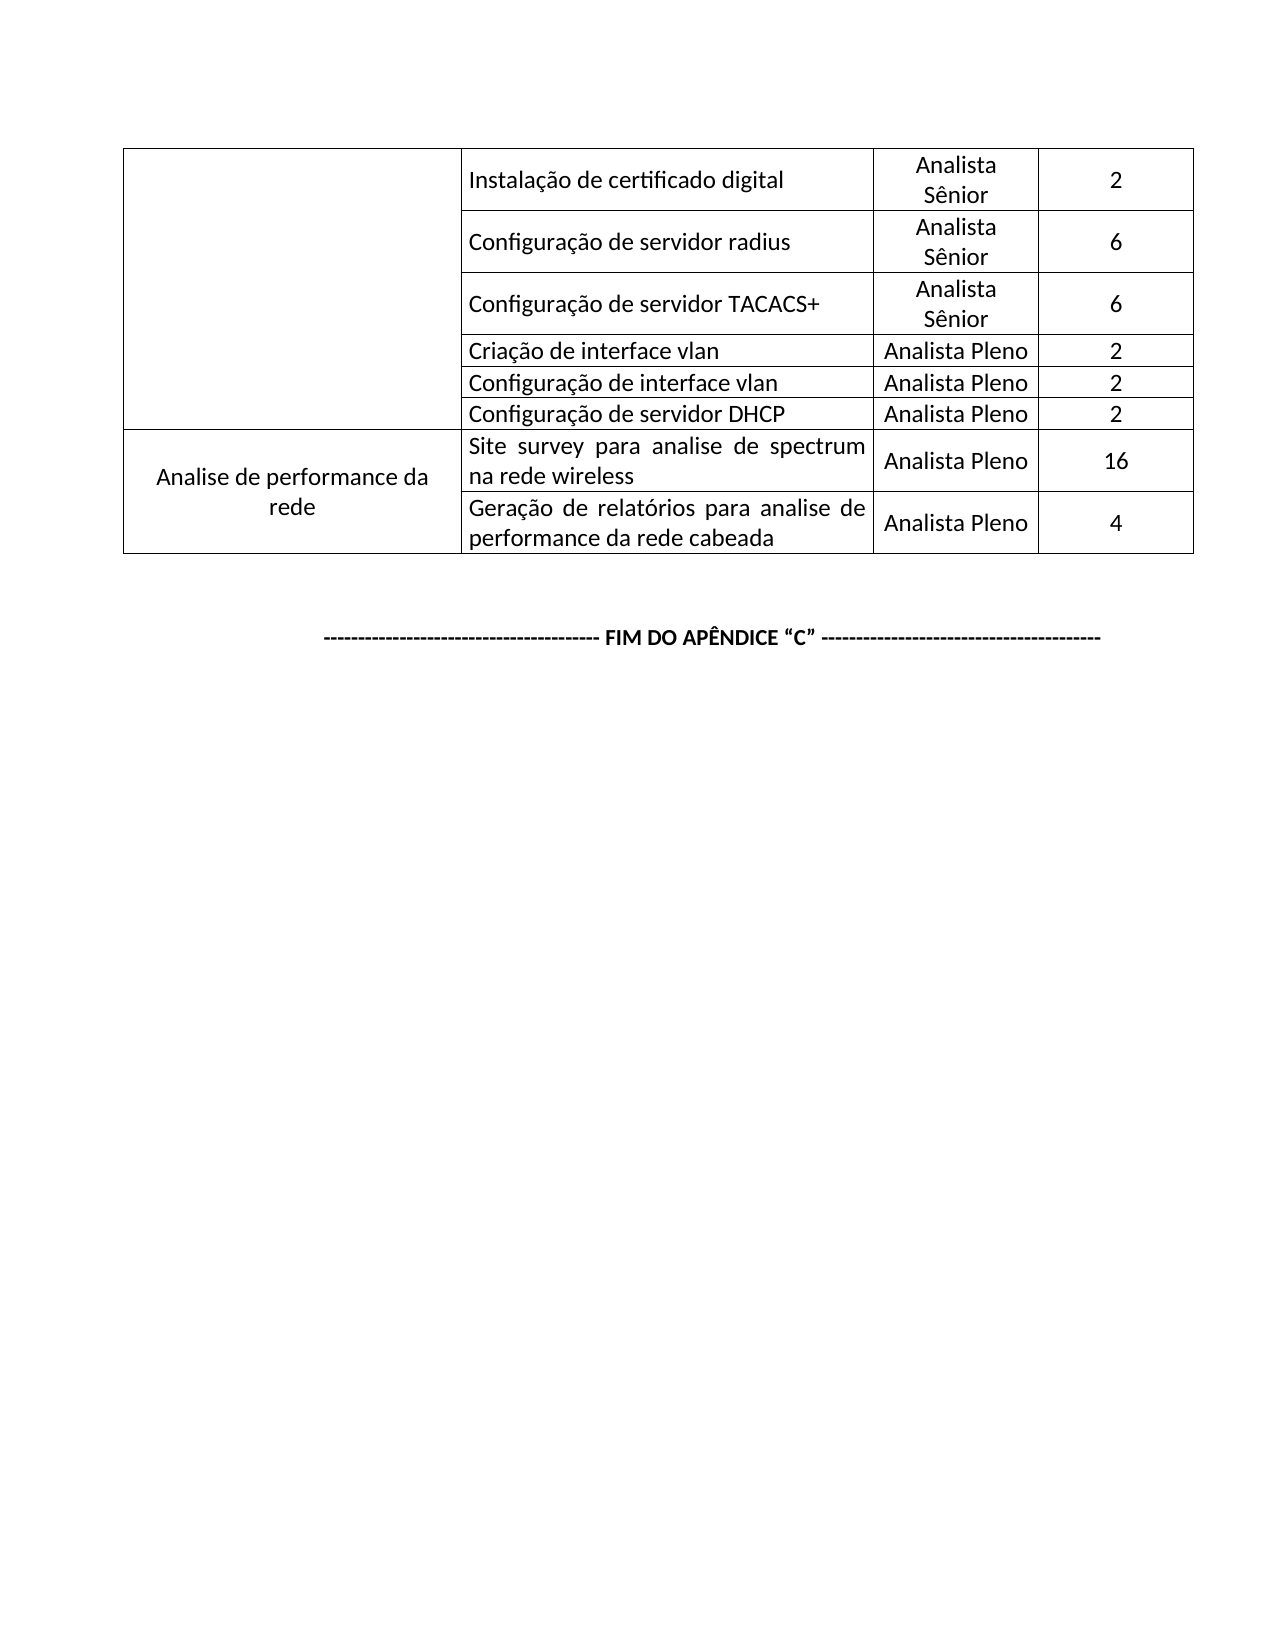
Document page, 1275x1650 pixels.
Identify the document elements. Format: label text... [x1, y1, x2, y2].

table_cell Analista Pleno [874, 492, 1038, 553]
table_cell Criação de interface vlan [462, 335, 873, 366]
table_cell Instalação de certificado digital [462, 149, 873, 210]
table_cell Configuração de interface vlan [462, 367, 873, 397]
table_cell 6 [1039, 211, 1193, 272]
table_cell Analista Pleno [874, 398, 1038, 429]
table_cell Analise de performance da rede [124, 430, 461, 553]
table_cell 6 [1039, 273, 1193, 334]
table_cell Analista Sênior [874, 211, 1038, 272]
table_cell Analista Pleno [874, 335, 1038, 366]
table_cell 4 [1039, 492, 1193, 553]
table_cell Configuração de servidor TACACS+ [462, 273, 873, 334]
subtitle ---------------------------------------- FIM DO APÊNDICE “C” ---------------------------------------- [210, 623, 1214, 651]
table_cell 16 [1039, 430, 1193, 491]
table_cell Analista Sênior [874, 273, 1038, 334]
table_cell 2 [1039, 367, 1193, 397]
table_cell Analista Pleno [874, 430, 1038, 491]
table_cell Analista Sênior [874, 149, 1038, 210]
table_cell 2 [1039, 149, 1193, 210]
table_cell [124, 149, 461, 429]
table_cell Analista Pleno [874, 367, 1038, 397]
table_cell Configuração de servidor radius [462, 211, 873, 272]
table_cell 2 [1039, 335, 1193, 366]
table_cell Geração de relatórios para analise de performance da rede cabeada [462, 492, 873, 553]
table_cell 2 [1039, 398, 1193, 429]
table_cell Site survey para analise de spectrum na rede wireless [462, 430, 873, 491]
table_cell Configuração de servidor DHCP [462, 398, 873, 429]
